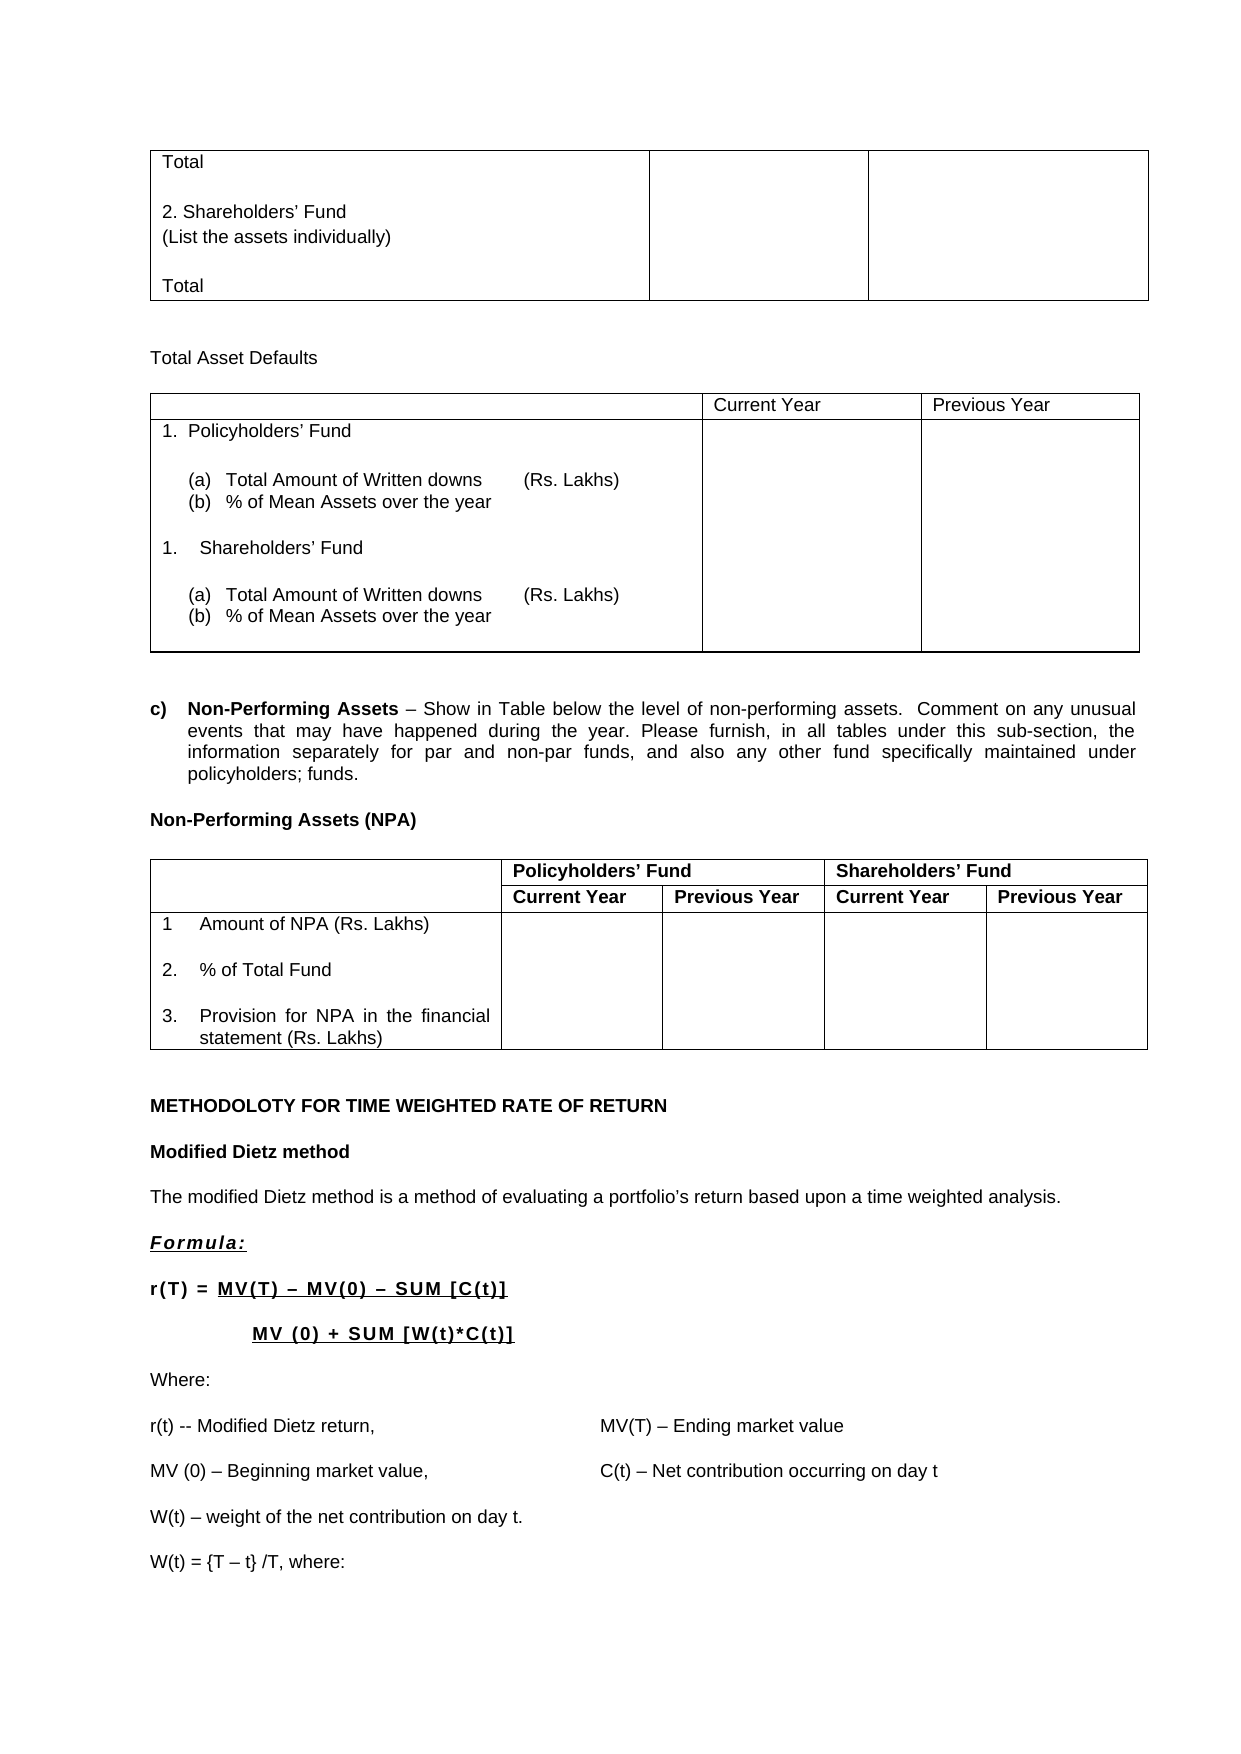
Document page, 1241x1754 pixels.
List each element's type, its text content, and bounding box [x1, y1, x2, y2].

text Modified Dietz method [150, 1141, 1137, 1162]
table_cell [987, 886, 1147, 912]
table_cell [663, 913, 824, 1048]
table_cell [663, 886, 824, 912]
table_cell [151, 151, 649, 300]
list Non-Performing Assets – Show in Table below the level of non-performing assets. Comment on any unusual events that may have happened during the year. Please furnish, in all tables under this sub-section, the information separately for par and non-par funds, and also any other fund specifically maintained under policyholders; funds. [150, 698, 1137, 784]
text Where: [150, 1369, 1137, 1390]
text METHODOLOTY FOR TIME WEIGHTED RATE OF RETURN [150, 1095, 1137, 1117]
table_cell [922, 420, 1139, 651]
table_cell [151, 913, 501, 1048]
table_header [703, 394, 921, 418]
text W(t) – weight of the net contribution on day t. [150, 1506, 1137, 1527]
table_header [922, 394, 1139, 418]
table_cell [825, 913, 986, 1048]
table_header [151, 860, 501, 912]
text MV (0) – Beginning market value, C(t) – Net contribution occurring on day t [150, 1460, 1137, 1482]
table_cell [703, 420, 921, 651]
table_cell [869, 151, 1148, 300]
text MV (0) + SUM [W(t)*C(t)] [150, 1323, 1137, 1345]
text The modified Dietz method is a method of evaluating a portfolio’s return based upon a time weighted analysis. [150, 1186, 1137, 1208]
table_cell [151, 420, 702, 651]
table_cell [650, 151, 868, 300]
text r(t) -- Modified Dietz return, MV(T) – Ending market value [150, 1414, 1137, 1436]
text Non-Performing Assets (NPA) [150, 809, 1137, 831]
text r(T) = MV(T) – MV(0) – SUM [C(t)] [150, 1278, 1137, 1299]
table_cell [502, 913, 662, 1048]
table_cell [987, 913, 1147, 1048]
text Total Asset Defaults [150, 347, 1137, 369]
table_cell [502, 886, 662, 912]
text Formula: [150, 1232, 1137, 1253]
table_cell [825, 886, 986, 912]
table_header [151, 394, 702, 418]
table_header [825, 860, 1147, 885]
text W(t) = {T – t} /T, where: [150, 1551, 1137, 1573]
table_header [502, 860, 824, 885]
